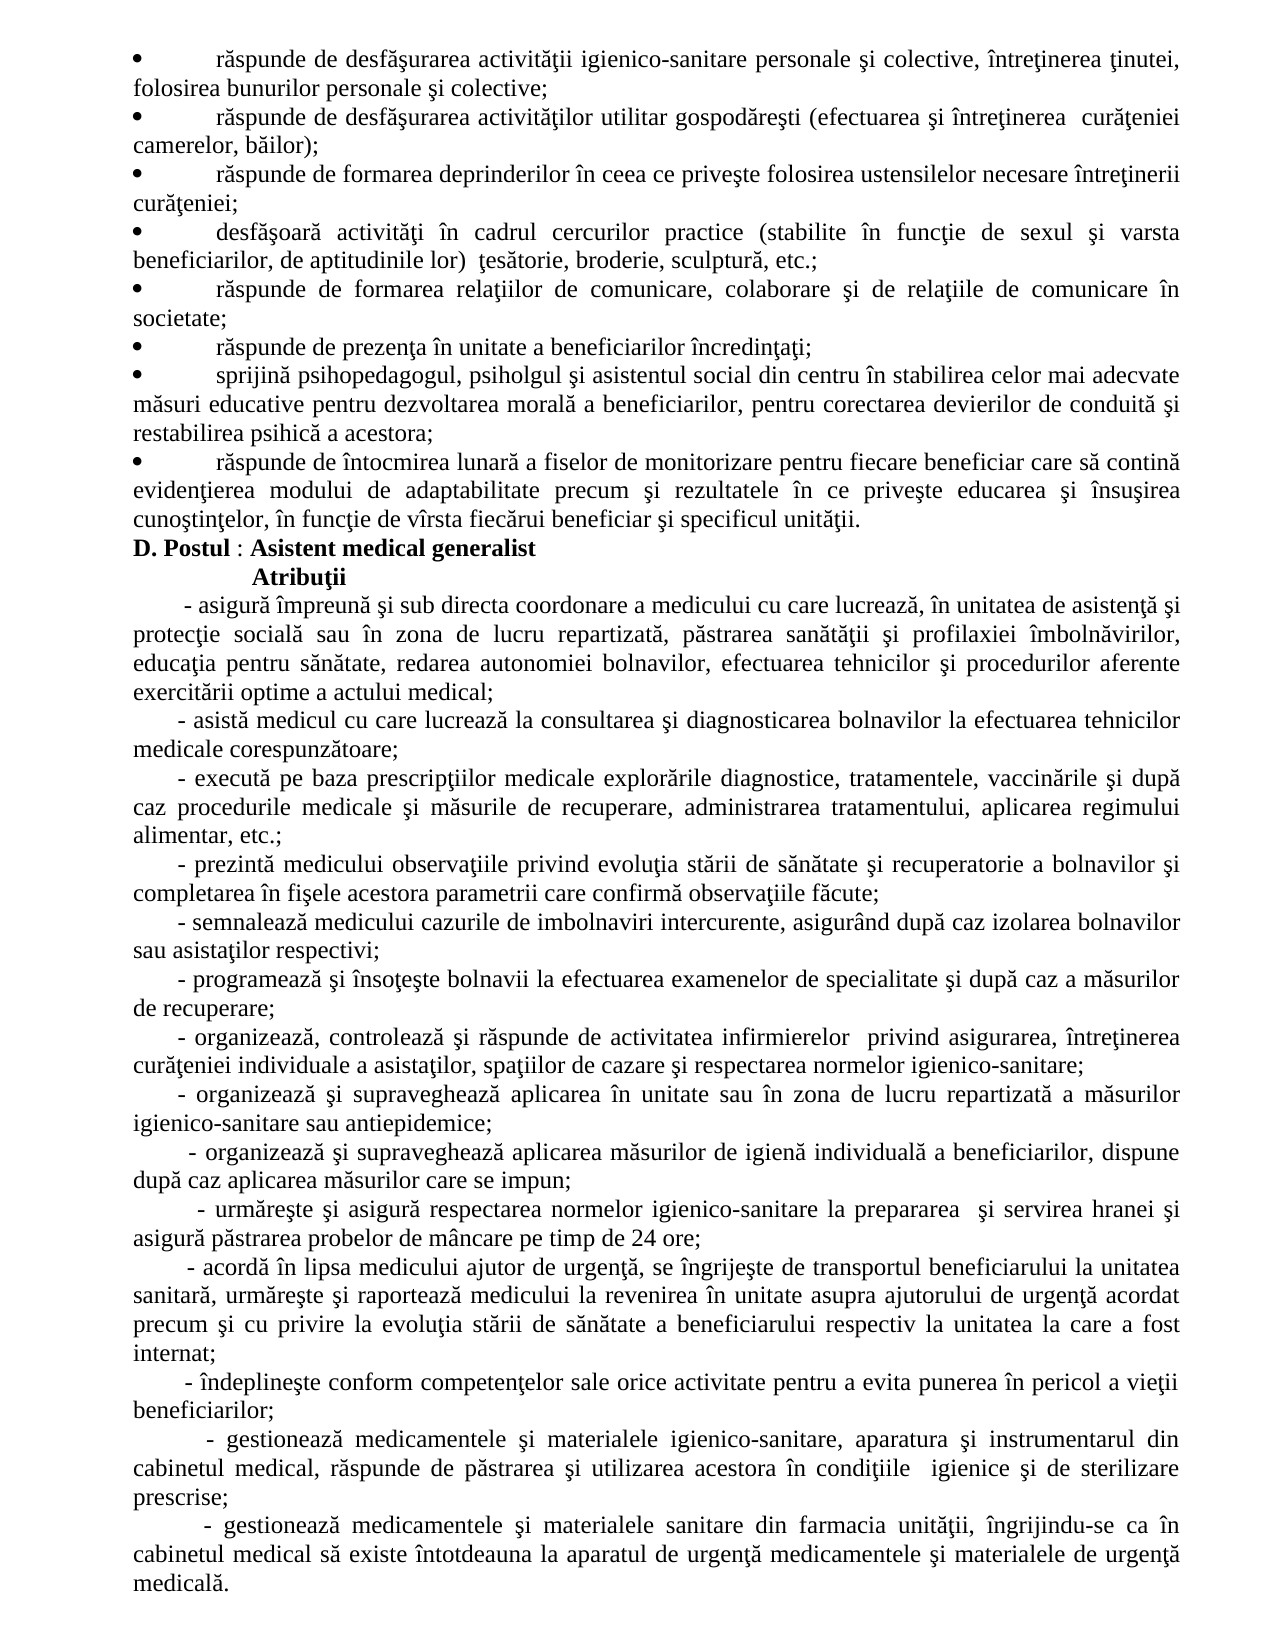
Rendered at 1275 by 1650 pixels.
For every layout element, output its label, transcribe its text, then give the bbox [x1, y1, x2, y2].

text - asistă medicul cu care lucrează la consultarea şi diagnosticarea bolnavilor la efectuarea tehnicilor medicale corespunzătoare; [133, 706, 1181, 763]
text - organizează şi supraveghează aplicarea măsurilor de igienă individuală a beneficiarilor, dispune după caz aplicarea măsurilor care se impun; [133, 1137, 1181, 1194]
list sprijină psihopedagogul, psiholgul şi asistentul social din centru în stabilirea celor mai adecvate măsuri educative pentru dezvoltarea morală a beneficiarilor, pentru corectarea devierilor de conduită şi restabilirea psihică a acestora; [133, 361, 1181, 447]
text - acordă în lipsa medicului ajutor de urgenţă, se îngrijeşte de transportul beneficiarului la unitatea sanitară, urmăreşte şi raportează medicului la revenirea în unitate asupra ajutorului de urgenţă acordat precum şi cu privire la evoluţia stării de sănătate a beneficiarului respectiv la unitatea la care a fost internat; [133, 1252, 1181, 1367]
text - gestionează medicamentele şi materialele igienico-sanitare, aparatura şi instrumentarul din cabinetul medical, răspunde de păstrarea şi utilizarea acestora în condiţiile igienice şi de sterilizare prescrise; [133, 1424, 1181, 1511]
text - urmăreşte şi asigură respectarea normelor igienico-sanitare la prepararea şi servirea hranei şi asigură păstrarea probelor de mâncare pe timp de 24 ore; [133, 1194, 1181, 1252]
text - semnalează medicului cazurile de imbolnaviri intercurente, asigurând după caz izolarea bolnavilor sau asistaţilor respectivi; [133, 907, 1181, 964]
text - programează şi însoţeşte bolnavii la efectuarea examenelor de specialitate şi după caz a măsurilor de recuperare; [133, 964, 1181, 1022]
text Atribuţii [133, 562, 1181, 591]
text - prezintă medicului observaţiile privind evoluţia stării de sănătate şi recuperatorie a bolnavilor şi completarea în fişele acestora parametrii care confirmă observaţiile făcute; [133, 849, 1181, 907]
text - execută pe baza prescripţiilor medicale explorările diagnostice, tratamentele, vaccinările şi după caz procedurile medicale şi măsurile de recuperare, administrarea tratamentului, aplicarea regimului alimentar, etc.; [133, 763, 1181, 849]
text - organizează şi supraveghează aplicarea în unitate sau în zona de lucru repartizată a măsurilor igienico-sanitare sau antiepidemice; [133, 1079, 1181, 1137]
text - asigură împreună şi sub directa coordonare a medicului cu care lucrează, în unitatea de asistenţă şi protecţie socială sau în zona de lucru repartizată, păstrarea sanătăţii şi profilaxiei îmbolnăvirilor, educaţia pentru sănătate, redarea autonomiei bolnavilor, efectuarea tehnicilor şi procedurilor aferente exercitării optime a actului medical; [133, 591, 1181, 706]
list răspunde de desfăşurarea activităţilor utilitar gospodăreşti (efectuarea şi întreţinerea curăţeniei camerelor, băilor); [133, 102, 1181, 159]
list răspunde de formarea deprinderilor în ceea ce priveşte folosirea ustensilelor necesare întreţinerii curăţeniei; [133, 159, 1181, 217]
text - gestionează medicamentele şi materialele sanitare din farmacia unităţii, îngrijindu-se ca în cabinetul medical să existe întotdeauna la aparatul de urgenţă medicamentele şi materialele de urgenţă medicală. [133, 1511, 1181, 1597]
list răspunde de formarea relaţiilor de comunicare, colaborare şi de relaţiile de comunicare în societate; [133, 274, 1181, 332]
list desfăşoară activităţi în cadrul cercurilor practice (stabilite în funcţie de sexul şi varsta beneficiarilor, de aptitudinile lor) ţesătorie, broderie, sculptură, etc.; [133, 217, 1181, 274]
text - îndeplineşte conform competenţelor sale orice activitate pentru a evita punerea în pericol a vieţii beneficiarilor; [133, 1367, 1181, 1424]
text D. Postul : Asistent medical generalist [133, 533, 1181, 562]
list răspunde de prezenţa în unitate a beneficiarilor încredinţaţi; [133, 332, 1181, 361]
list răspunde de întocmirea lunară a fiselor de monitorizare pentru fiecare beneficiar care să contină evidenţierea modului de adaptabilitate precum şi rezultatele în ce priveşte educarea şi însuşirea cunoştinţelor, în funcţie de vîrsta fiecărui beneficiar şi specificul unităţii. [133, 447, 1181, 533]
list răspunde de desfăşurarea activităţii igienico-sanitare personale şi colective, întreţinerea ţinutei, folosirea bunurilor personale şi colective; [133, 44, 1181, 102]
text - organizează, controlează şi răspunde de activitatea infirmierelor privind asigurarea, întreţinerea curăţeniei individuale a asistaţilor, spaţiilor de cazare şi respectarea normelor igienico-sanitare; [133, 1022, 1181, 1079]
